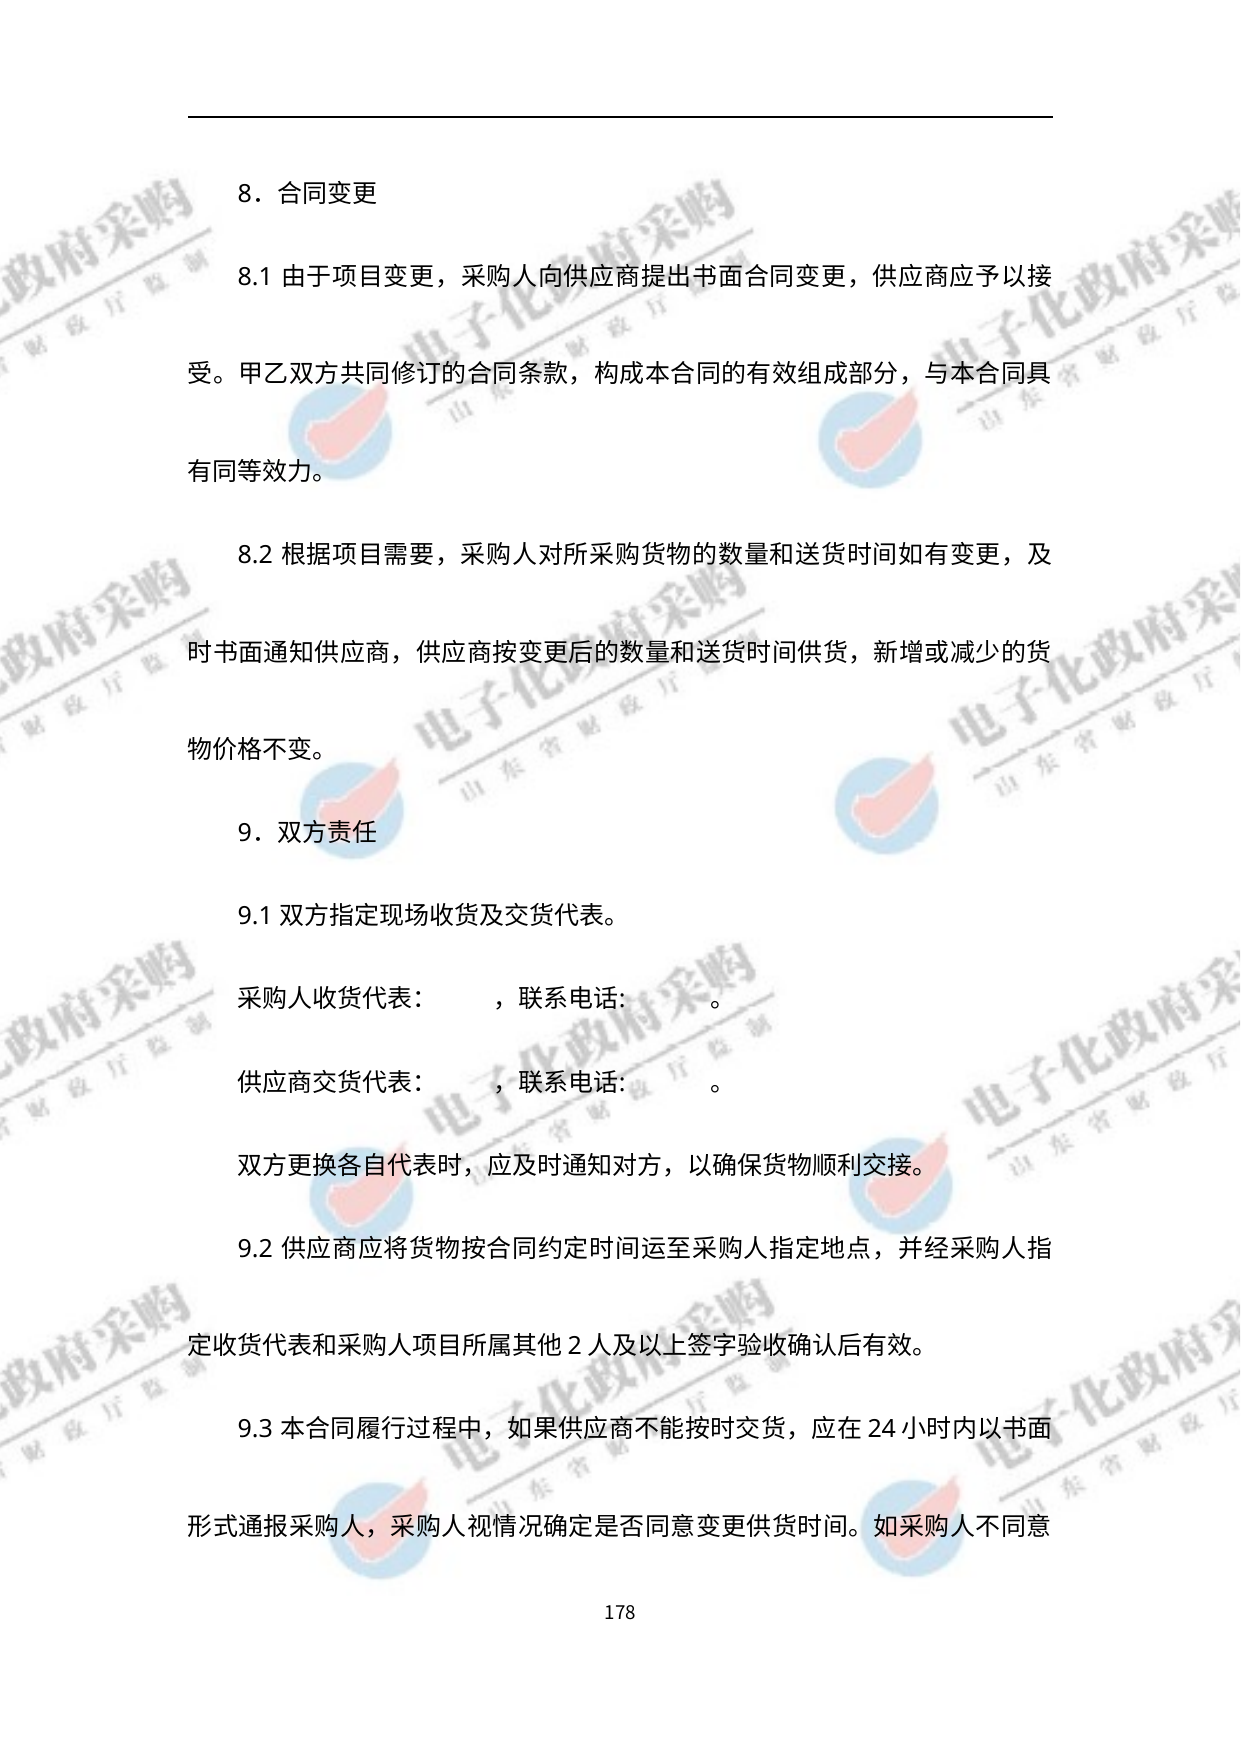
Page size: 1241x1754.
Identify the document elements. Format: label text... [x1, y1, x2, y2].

text 双方更换各自代表时，应及时通知对方，以确保货物顺利交接。 [187, 1131, 1053, 1196]
text 9．双方责任 [187, 798, 1053, 863]
text 9.2 供应商应将货物按合同约定时间运至采购人指定地点，并经采购人指定收货代表和采购人项目所属其他2人及以上签字验收确认后有效。 [187, 1214, 1053, 1376]
text 供应商交货代表： ，联系电话: 。 [187, 1048, 1053, 1113]
text 8.2 根据项目需要，采购人对所采购货物的数量和送货时间如有变更，及时书面通知供应商，供应商按变更后的数量和送货时间供货，新增或减少的货物价格不变。 [187, 520, 1053, 780]
text 9.1 双方指定现场收货及交货代表。 [187, 881, 1053, 946]
picture [0, 151, 1241, 1596]
text 采购人收货代表： ，联系电话: 。 [187, 964, 1053, 1029]
text 8.1 由于项目变更，采购人向供应商提出书面合同变更，供应商应予以接受。甲乙双方共同修订的合同条款，构成本合同的有效组成部分，与本合同具有同等效力。 [187, 242, 1053, 502]
text 8．合同变更 [187, 159, 1053, 224]
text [187, 1394, 1053, 1557]
